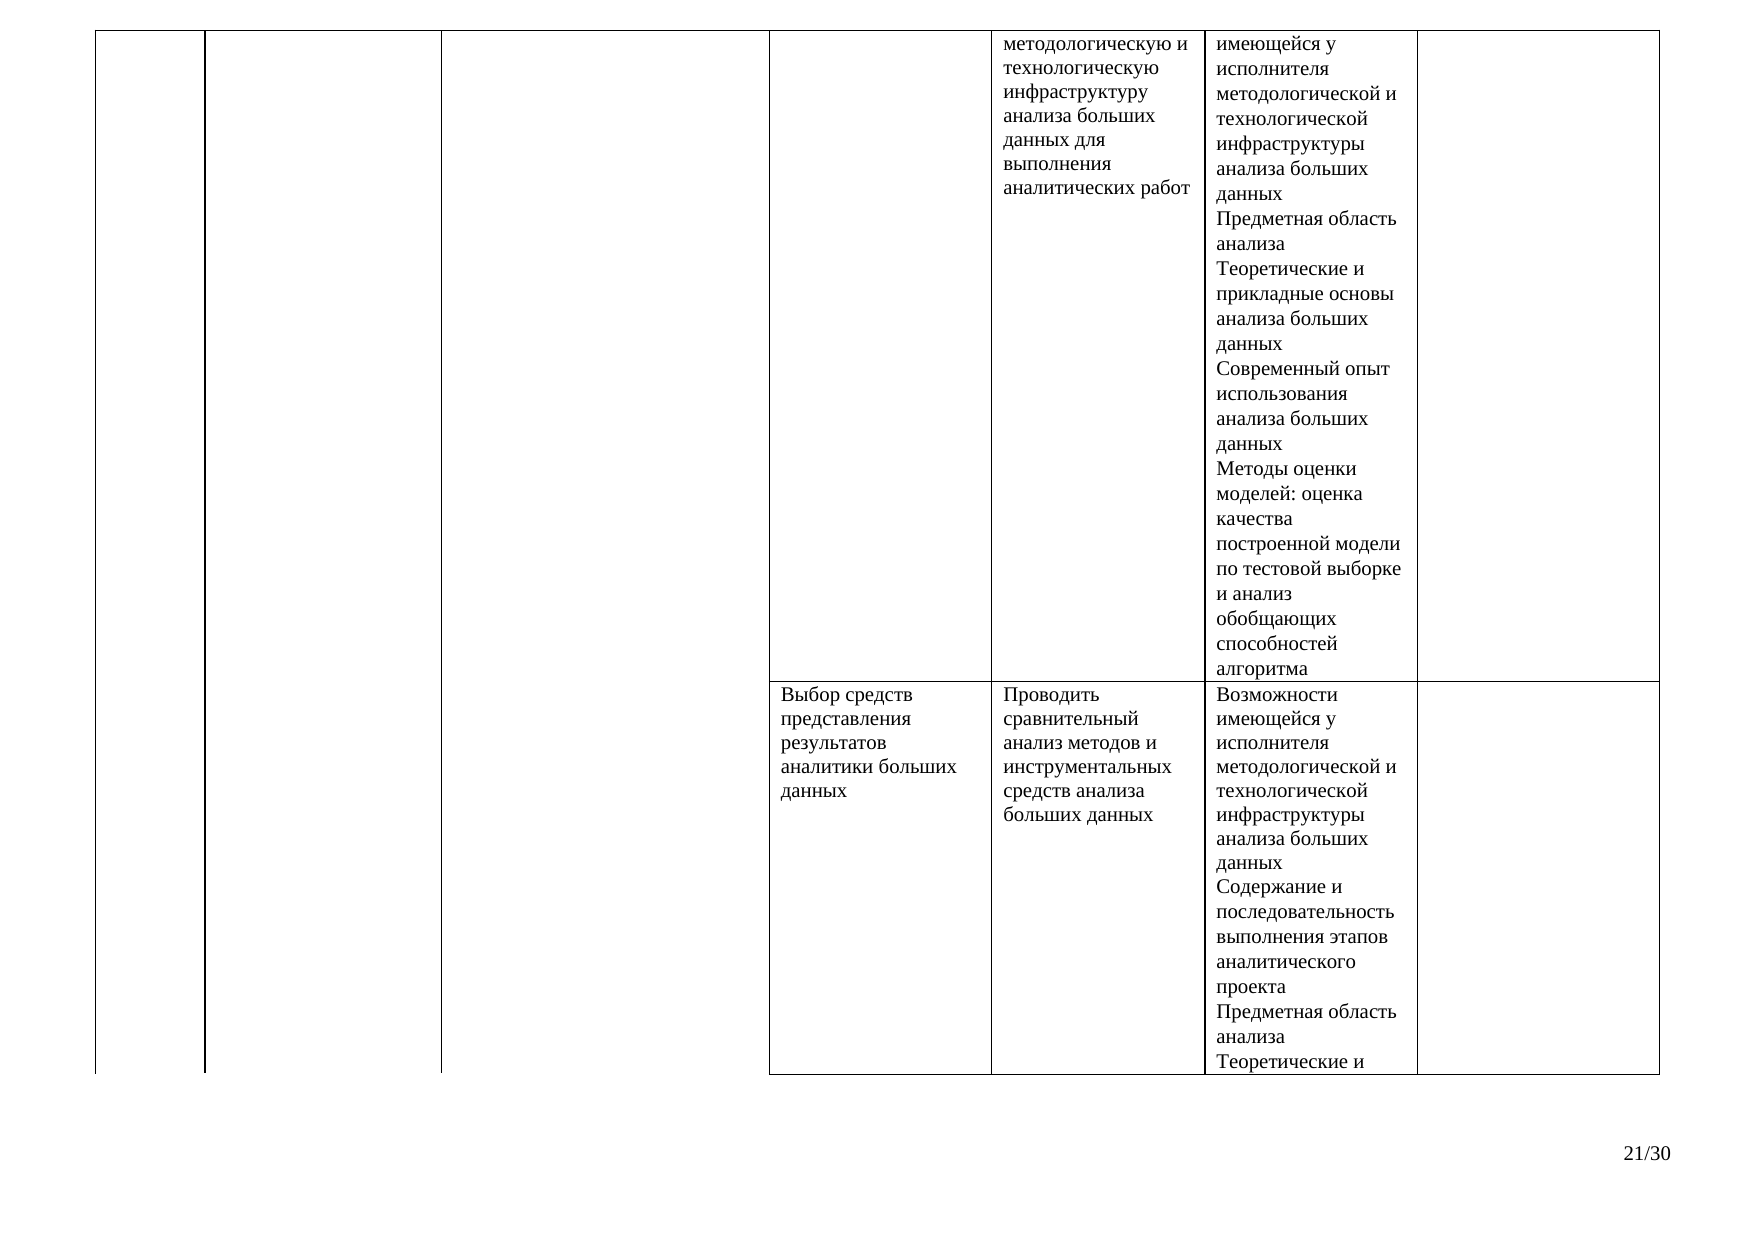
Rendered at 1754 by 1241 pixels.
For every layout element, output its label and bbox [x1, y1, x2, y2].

table_cell [1206, 31, 1417, 681]
table_cell [770, 31, 991, 681]
table_cell [992, 31, 1204, 681]
table_cell [992, 682, 1204, 1073]
table_cell [1418, 31, 1659, 681]
table_cell [770, 682, 991, 1073]
table_cell [1418, 682, 1659, 1073]
table_cell [1206, 682, 1417, 1073]
